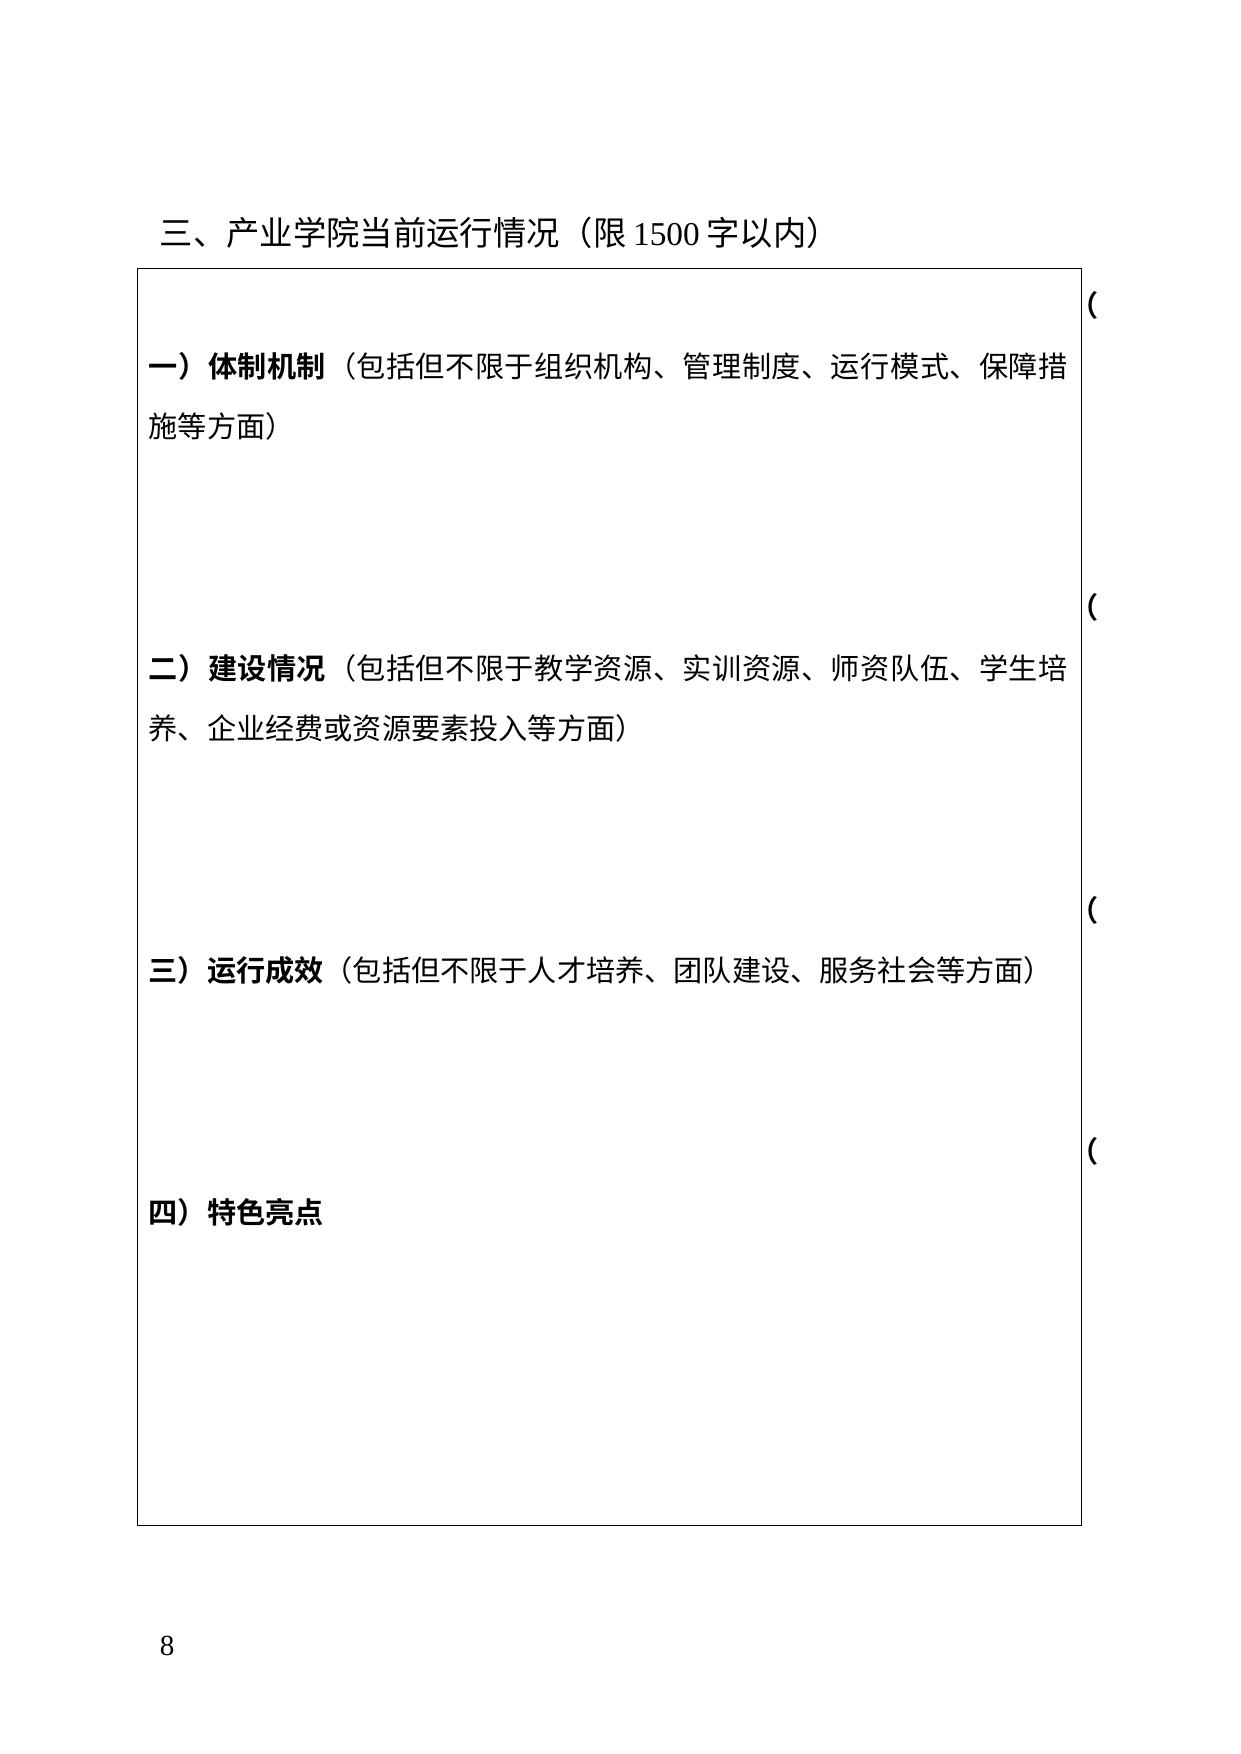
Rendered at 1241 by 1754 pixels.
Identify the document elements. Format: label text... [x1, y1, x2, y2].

table_header （一）体制机制（包括但不限于组织机构、管理制度、运行模式、保障措施等方面） （二）建设情况（包括但不限于教学资源、实训资源、师资队伍、学生培养、企业经费或资源要素投入等方面） （三）运行成效（包括但不限于人才培养、团队建设、服务社会等方面） （四）特色亮点 [138, 269, 1081, 1525]
text 三、产业学院当前运行情况（限1500字以内） [159, 207, 1081, 255]
